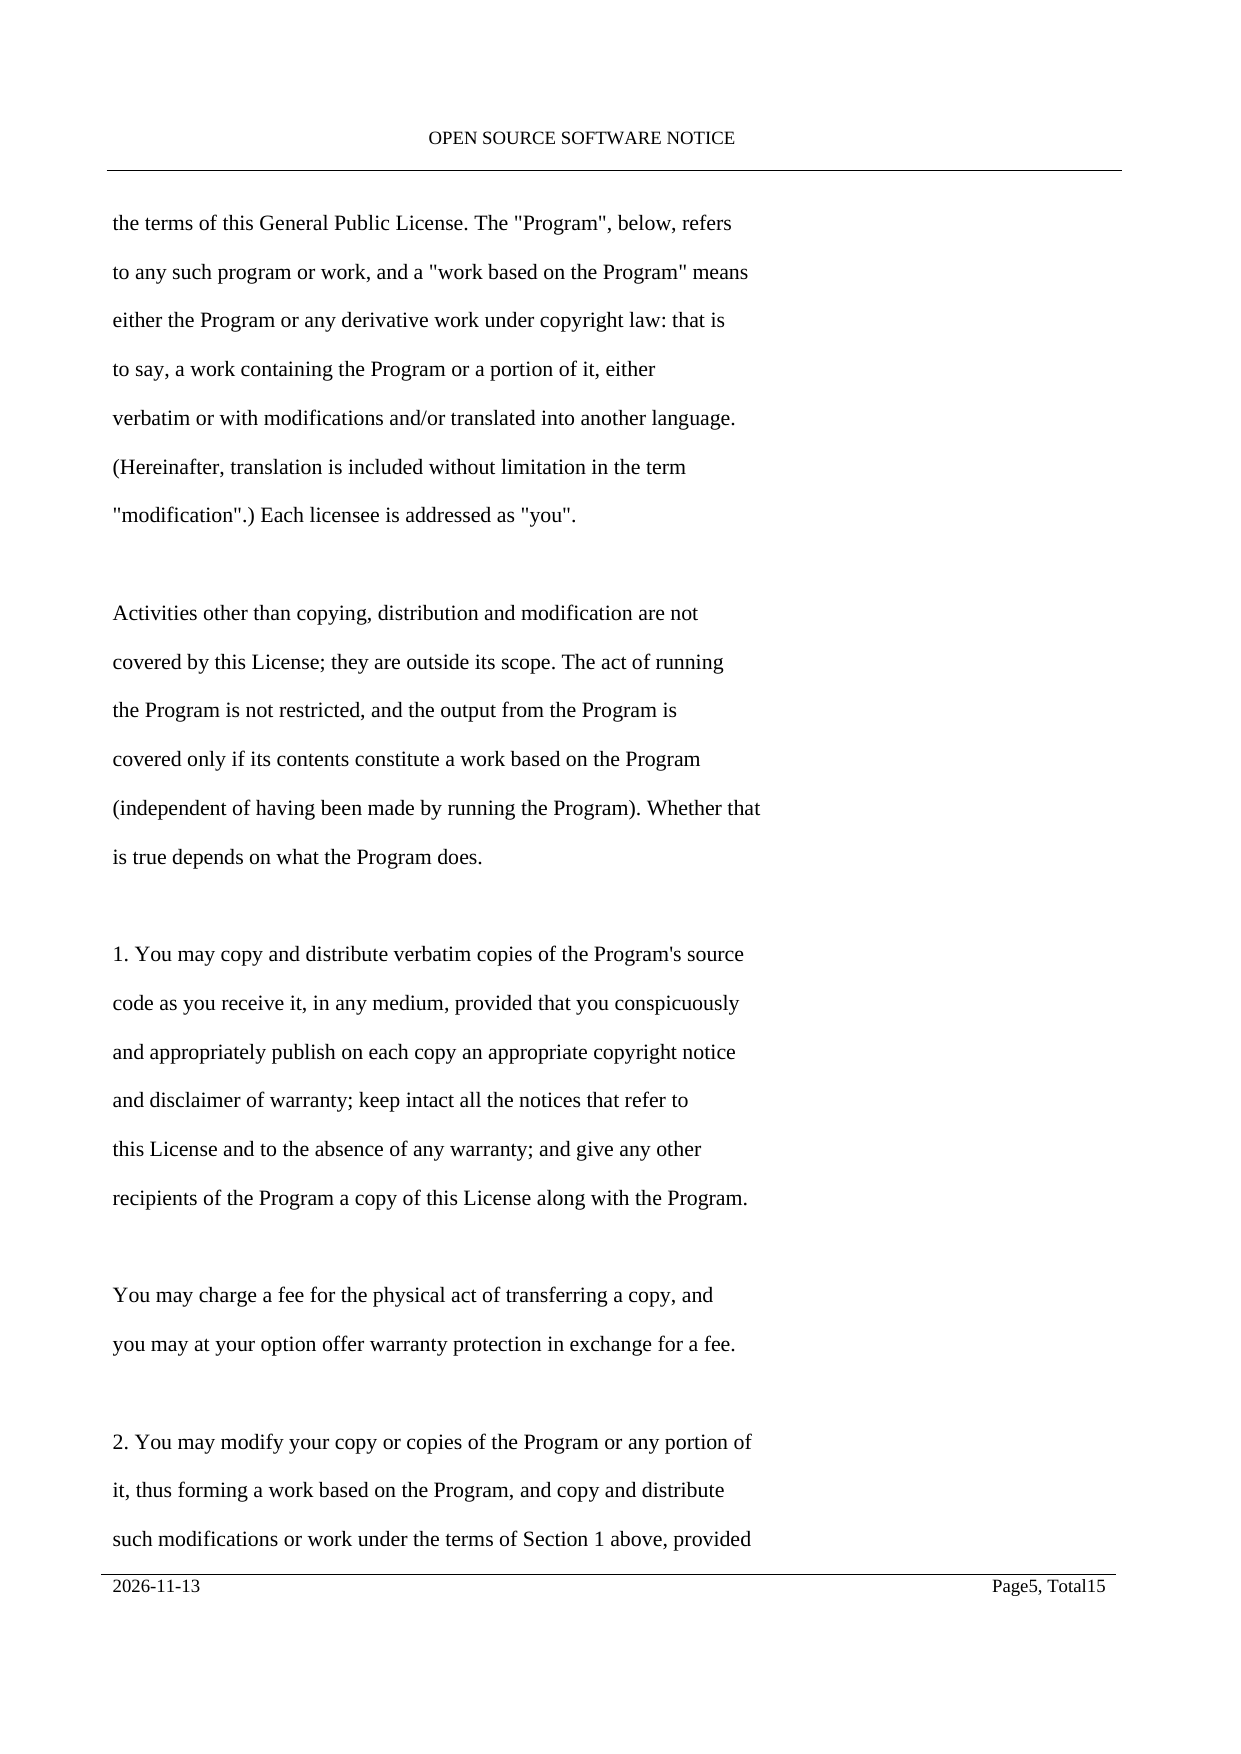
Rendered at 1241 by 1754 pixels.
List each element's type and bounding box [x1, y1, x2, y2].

text [112, 206, 1128, 1555]
